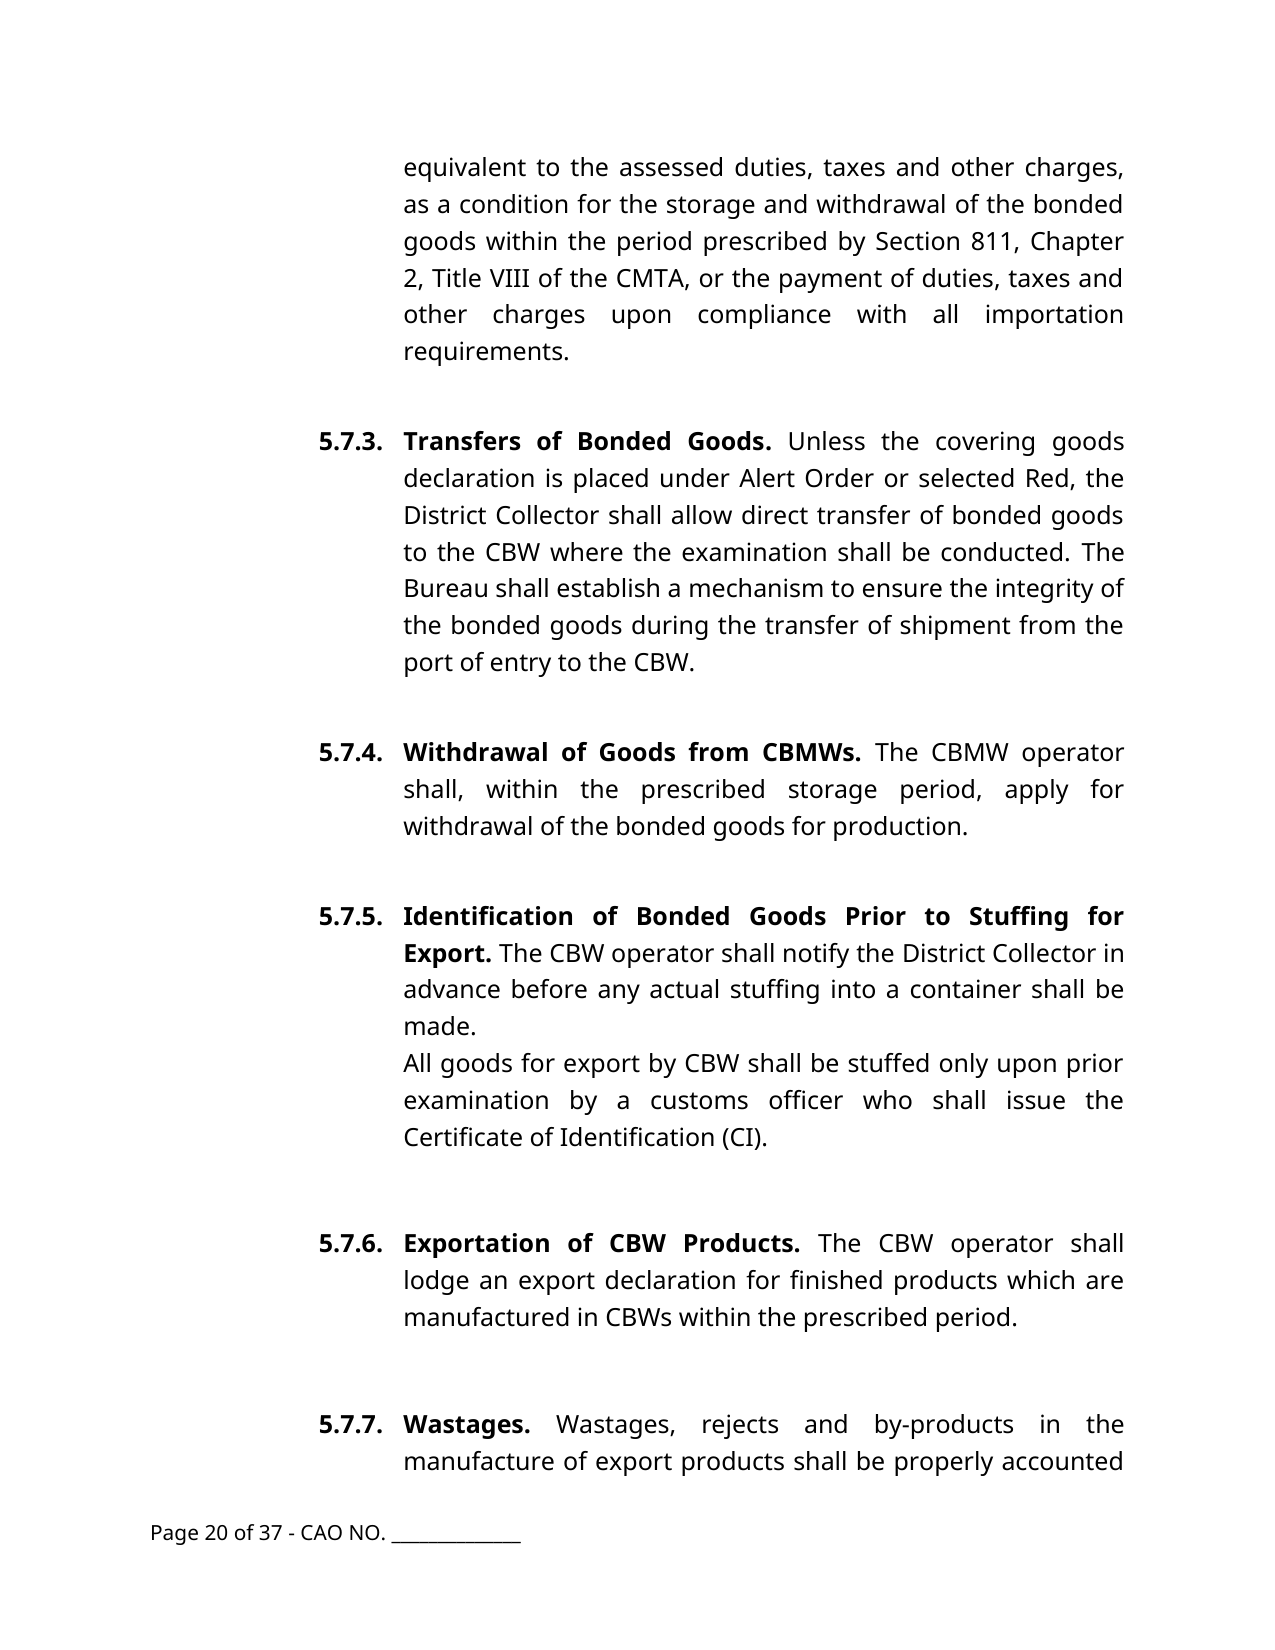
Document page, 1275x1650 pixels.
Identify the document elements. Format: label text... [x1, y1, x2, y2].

subtitle Identification of Bonded Goods Prior to Stuffing for Export. The CBW operator shall notify the District Collector in advance before any actual stuffing into a container shall be made. [319, 899, 1125, 1043]
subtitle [319, 150, 1125, 368]
subtitle Withdrawal of Goods from CBMWs. The CBMW operator shall, within the prescribed storage period, apply for withdrawal of the bonded goods for production. [319, 735, 1125, 842]
subtitle Exportation of CBW Products. The CBW operator shall lodge an export declaration for finished products which are manufactured in CBWs within the prescribed period. [319, 1226, 1125, 1334]
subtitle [319, 1407, 1125, 1477]
subtitle All goods for export by CBW shall be stuffed only upon prior examination by a customs officer who shall issue the Certificate of Identification (CI). [403, 1046, 1125, 1153]
subtitle Transfers of Bonded Goods. Unless the covering goods declaration is placed under Alert Order or selected Red, the District Collector shall allow direct transfer of bonded goods to the CBW where the examination shall be conducted. The Bureau shall establish a mechanism to ensure the integrity of the bonded goods during the transfer of shipment from the port of entry to the CBW. [319, 424, 1125, 679]
